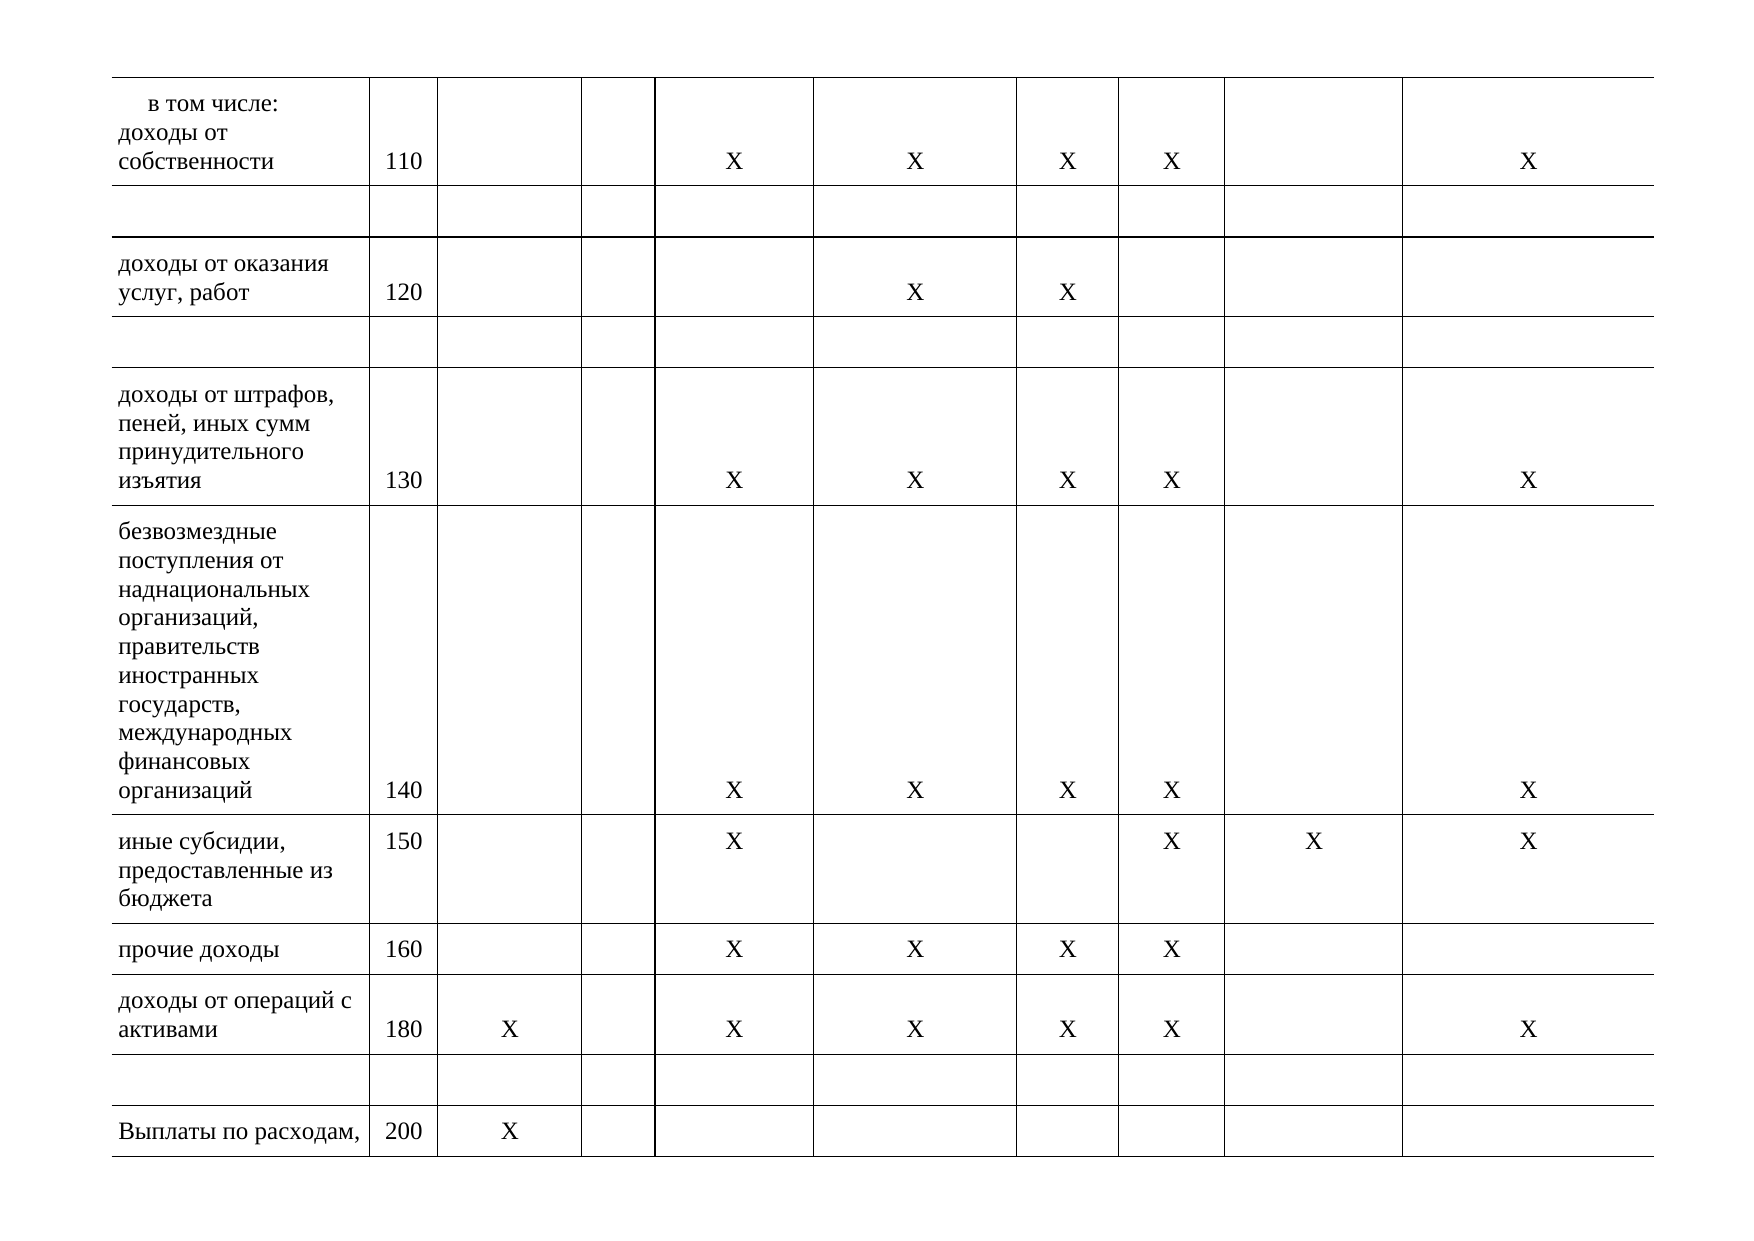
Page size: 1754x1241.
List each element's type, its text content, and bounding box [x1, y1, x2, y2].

table_cell [1017, 1106, 1118, 1156]
table_cell 120 [370, 238, 437, 316]
table_cell [582, 78, 654, 185]
table_cell прочие доходы [112, 924, 369, 974]
table_cell [582, 317, 654, 367]
table_cell X [1403, 78, 1654, 185]
table_cell в том числе: доходы от собственности [112, 78, 369, 185]
table_cell [438, 368, 581, 504]
table_cell X [656, 78, 813, 185]
table_cell [1119, 186, 1224, 236]
table_cell [1119, 317, 1224, 367]
table_cell X [1403, 815, 1654, 923]
table_cell [656, 317, 813, 367]
table_cell [582, 186, 654, 236]
table_cell X [656, 506, 813, 814]
table_cell X [1119, 368, 1224, 504]
table_cell [814, 815, 1016, 923]
table_cell [1225, 924, 1402, 974]
table_cell X [1119, 815, 1224, 923]
table_cell [1403, 924, 1654, 974]
table_cell [582, 1106, 654, 1156]
table_cell X [814, 506, 1016, 814]
table_cell [1225, 78, 1402, 185]
table_cell [582, 924, 654, 974]
table_cell [814, 317, 1016, 367]
table_cell X [1225, 815, 1402, 923]
table_cell [1403, 186, 1654, 236]
table_cell [582, 368, 654, 504]
table_cell [814, 1055, 1016, 1105]
table_cell X [1017, 975, 1118, 1054]
table_cell [656, 1055, 813, 1105]
table_cell [438, 1055, 581, 1105]
table_cell [1017, 815, 1118, 923]
table_cell [112, 317, 369, 367]
table_cell [582, 975, 654, 1054]
table_cell X [814, 238, 1016, 316]
table_cell [1403, 317, 1654, 367]
table_cell [438, 924, 581, 974]
table_cell [438, 506, 581, 814]
table_cell [582, 815, 654, 923]
table_cell X [1017, 506, 1118, 814]
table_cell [112, 1106, 369, 1156]
table_cell [1119, 1106, 1224, 1156]
table_cell [656, 238, 813, 316]
table_cell [438, 78, 581, 185]
table_cell X [1403, 506, 1654, 814]
table_cell [438, 238, 581, 316]
table_cell [1017, 186, 1118, 236]
table_cell X [1119, 78, 1224, 185]
table_cell [1225, 506, 1402, 814]
table_cell [370, 186, 437, 236]
table_cell доходы от операций с активами [112, 975, 369, 1054]
table_cell [582, 238, 654, 316]
table_cell X [438, 1106, 581, 1156]
table_cell [656, 186, 813, 236]
table_cell X [1017, 924, 1118, 974]
table_cell [814, 1106, 1016, 1156]
table_cell X [656, 368, 813, 504]
table_cell [1225, 1106, 1402, 1156]
table_cell [1225, 975, 1402, 1054]
table_cell 200 [370, 1106, 437, 1156]
table_cell [1119, 238, 1224, 316]
table_cell 180 [370, 975, 437, 1054]
table_cell X [814, 975, 1016, 1054]
table_cell [370, 1055, 437, 1105]
table_cell 110 [370, 78, 437, 185]
table_cell 130 [370, 368, 437, 504]
table_cell X [1403, 368, 1654, 504]
table_cell [1119, 1055, 1224, 1105]
table_cell X [1403, 975, 1654, 1054]
table_cell X [1017, 238, 1118, 316]
table_cell X [1017, 368, 1118, 504]
table_cell 150 [370, 815, 437, 923]
table_cell [1225, 238, 1402, 316]
table_cell [1403, 1055, 1654, 1105]
table_cell 140 [370, 506, 437, 814]
table_cell безвозмездные поступления от наднациональных организаций, правительств иностранных государств, международных финансовых организаций [112, 506, 369, 814]
table_cell [582, 506, 654, 814]
table_cell X [656, 975, 813, 1054]
table_cell 160 [370, 924, 437, 974]
table_cell X [814, 924, 1016, 974]
table_cell X [1119, 975, 1224, 1054]
table_cell [112, 186, 369, 236]
table_cell X [1119, 506, 1224, 814]
table_cell [370, 317, 437, 367]
table_cell [582, 1055, 654, 1105]
table_cell X [656, 815, 813, 923]
table_cell иные субсидии, предоставленные из бюджета [112, 815, 369, 923]
table_cell X [656, 924, 813, 974]
table_cell [112, 1055, 369, 1105]
table_cell [1017, 317, 1118, 367]
table_cell [438, 186, 581, 236]
table_cell X [1017, 78, 1118, 185]
table_cell [438, 317, 581, 367]
table_cell [1225, 317, 1402, 367]
table_cell [1225, 1055, 1402, 1105]
table_cell [438, 815, 581, 923]
table_cell [1017, 1055, 1118, 1105]
table_cell доходы от штрафов, пеней, иных сумм принудительного изъятия [112, 368, 369, 504]
table_cell [656, 1106, 813, 1156]
table_cell [1403, 238, 1654, 316]
table_cell [1225, 368, 1402, 504]
table_cell доходы от оказания услуг, работ [112, 238, 369, 316]
table_cell [1225, 186, 1402, 236]
table_cell X [1119, 924, 1224, 974]
table_cell X [814, 368, 1016, 504]
table_cell X [814, 78, 1016, 185]
table_cell [814, 186, 1016, 236]
table_cell X [438, 975, 581, 1054]
table_cell [1403, 1106, 1654, 1156]
